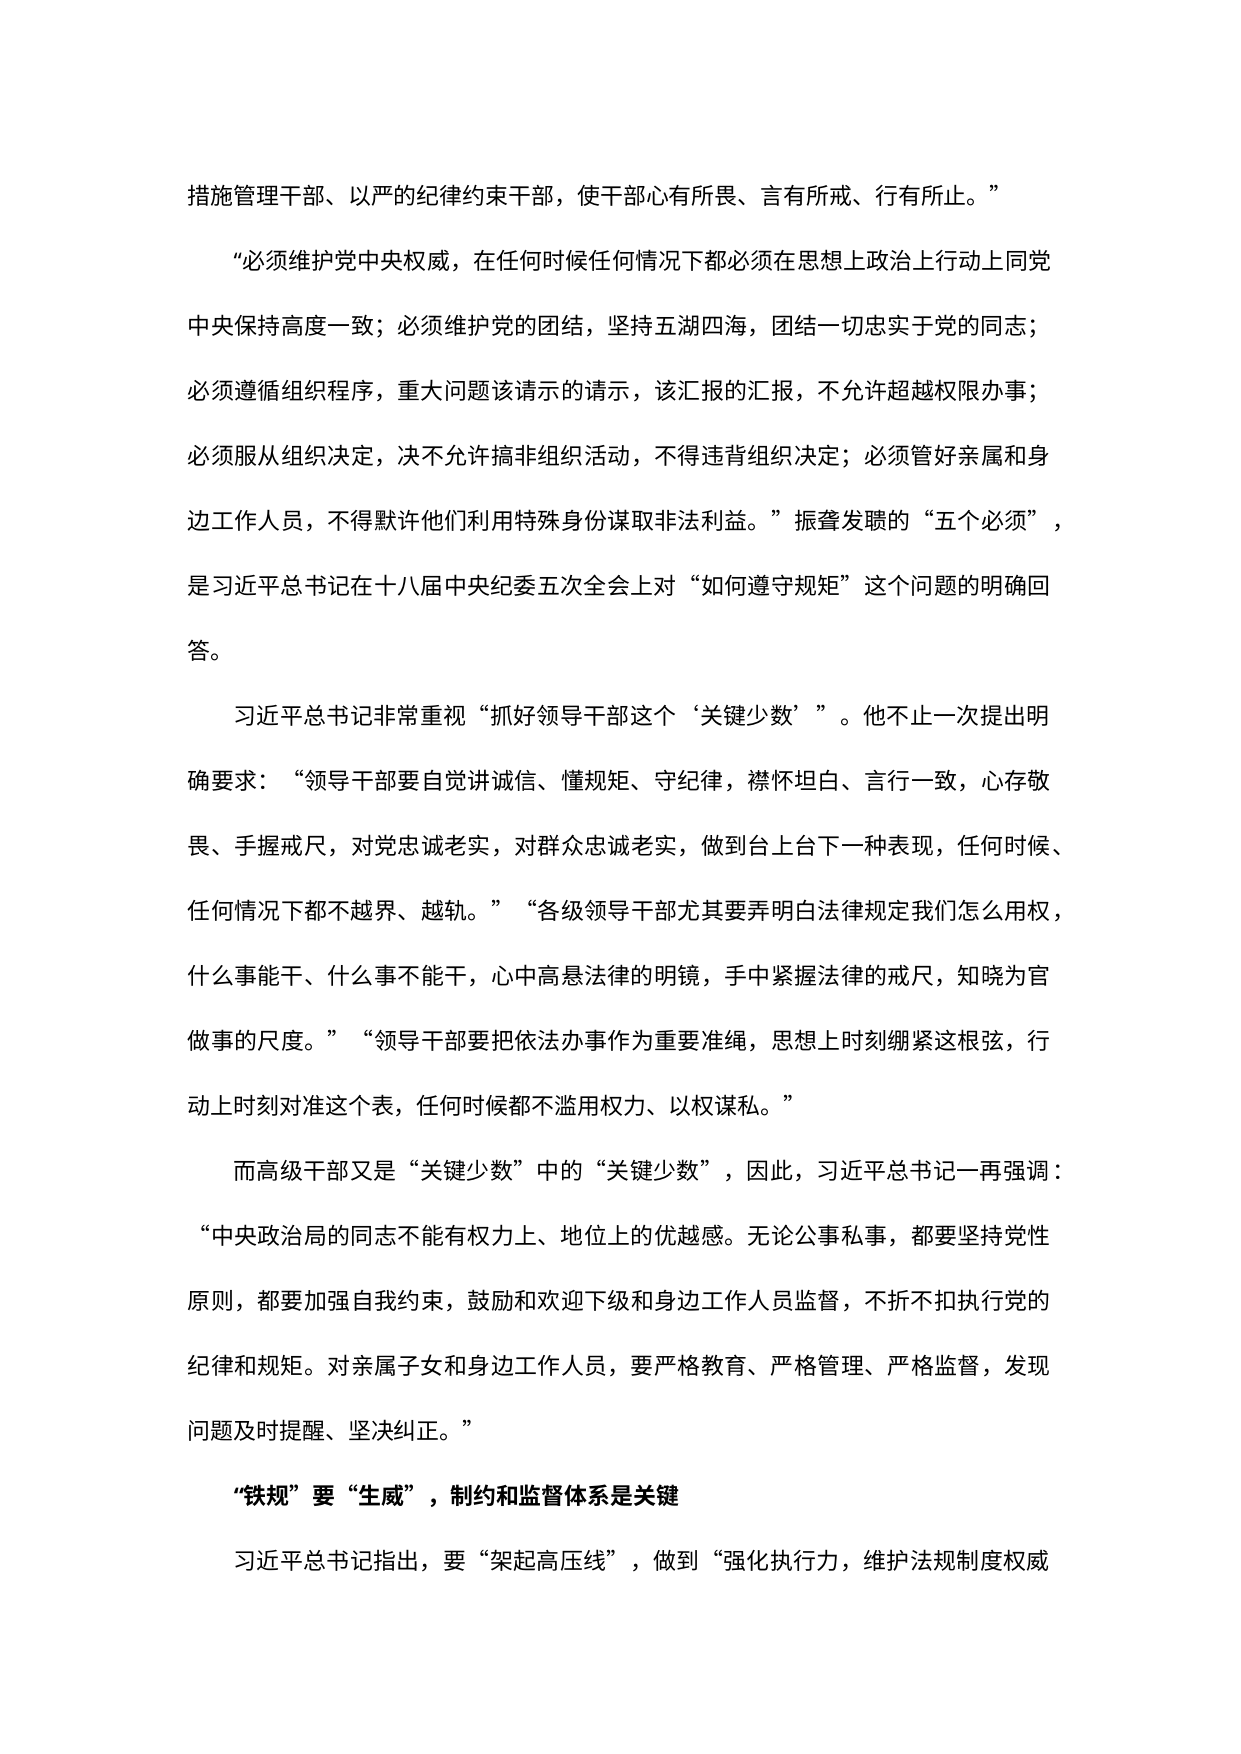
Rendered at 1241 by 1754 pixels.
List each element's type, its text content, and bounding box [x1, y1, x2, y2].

text “必须维护党中央权威，在任何时候任何情况下都必须在思想上政治上行动上同党中央保持高度一致；必须维护党的团结，坚持五湖四海，团结一切忠实于党的同志；必须遵循组织程序，重大问题该请示的请示，该汇报的汇报，不允许超越权限办事；必须服从组织决定，决不允许搞非组织活动，不得违背组织决定；必须管好亲属和身边工作人员，不得默许他们利用特殊身份谋取非法利益。”振聋发聩的“五个必须”，是习近平总书记在十八届中央纪委五次全会上对“如何遵守规矩”这个问题的明确回答。 [187, 227, 1053, 682]
text 习近平总书记非常重视“抓好领导干部这个‘关键少数’”。他不止一次提出明确要求：“领导干部要自觉讲诚信、懂规矩、守纪律，襟怀坦白、言行一致，心存敬畏、手握戒尺，对党忠诚老实，对群众忠诚老实，做到台上台下一种表现，任何时候、任何情况下都不越界、越轨。”“各级领导干部尤其要弄明白法律规定我们怎么用权，什么事能干、什么事不能干，心中高悬法律的明镜，手中紧握法律的戒尺，知晓为官做事的尺度。”“领导干部要把依法办事作为重要准绳，思想上时刻绷紧这根弦，行动上时刻对准这个表，任何时候都不滥用权力、以权谋私。” [187, 682, 1053, 1137]
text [187, 162, 1053, 227]
text 而高级干部又是“关键少数”中的“关键少数”，因此，习近平总书记一再强调：“中央政治局的同志不能有权力上、地位上的优越感。无论公事私事，都要坚持党性原则，都要加强自我约束，鼓励和欢迎下级和身边工作人员监督，不折不扣执行党的纪律和规矩。对亲属子女和身边工作人员，要严格教育、严格管理、严格监督，发现问题及时提醒、坚决纠正。” [187, 1137, 1053, 1462]
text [187, 1527, 1053, 1592]
text “铁规”要“生威”，制约和监督体系是关键 [187, 1462, 1053, 1527]
